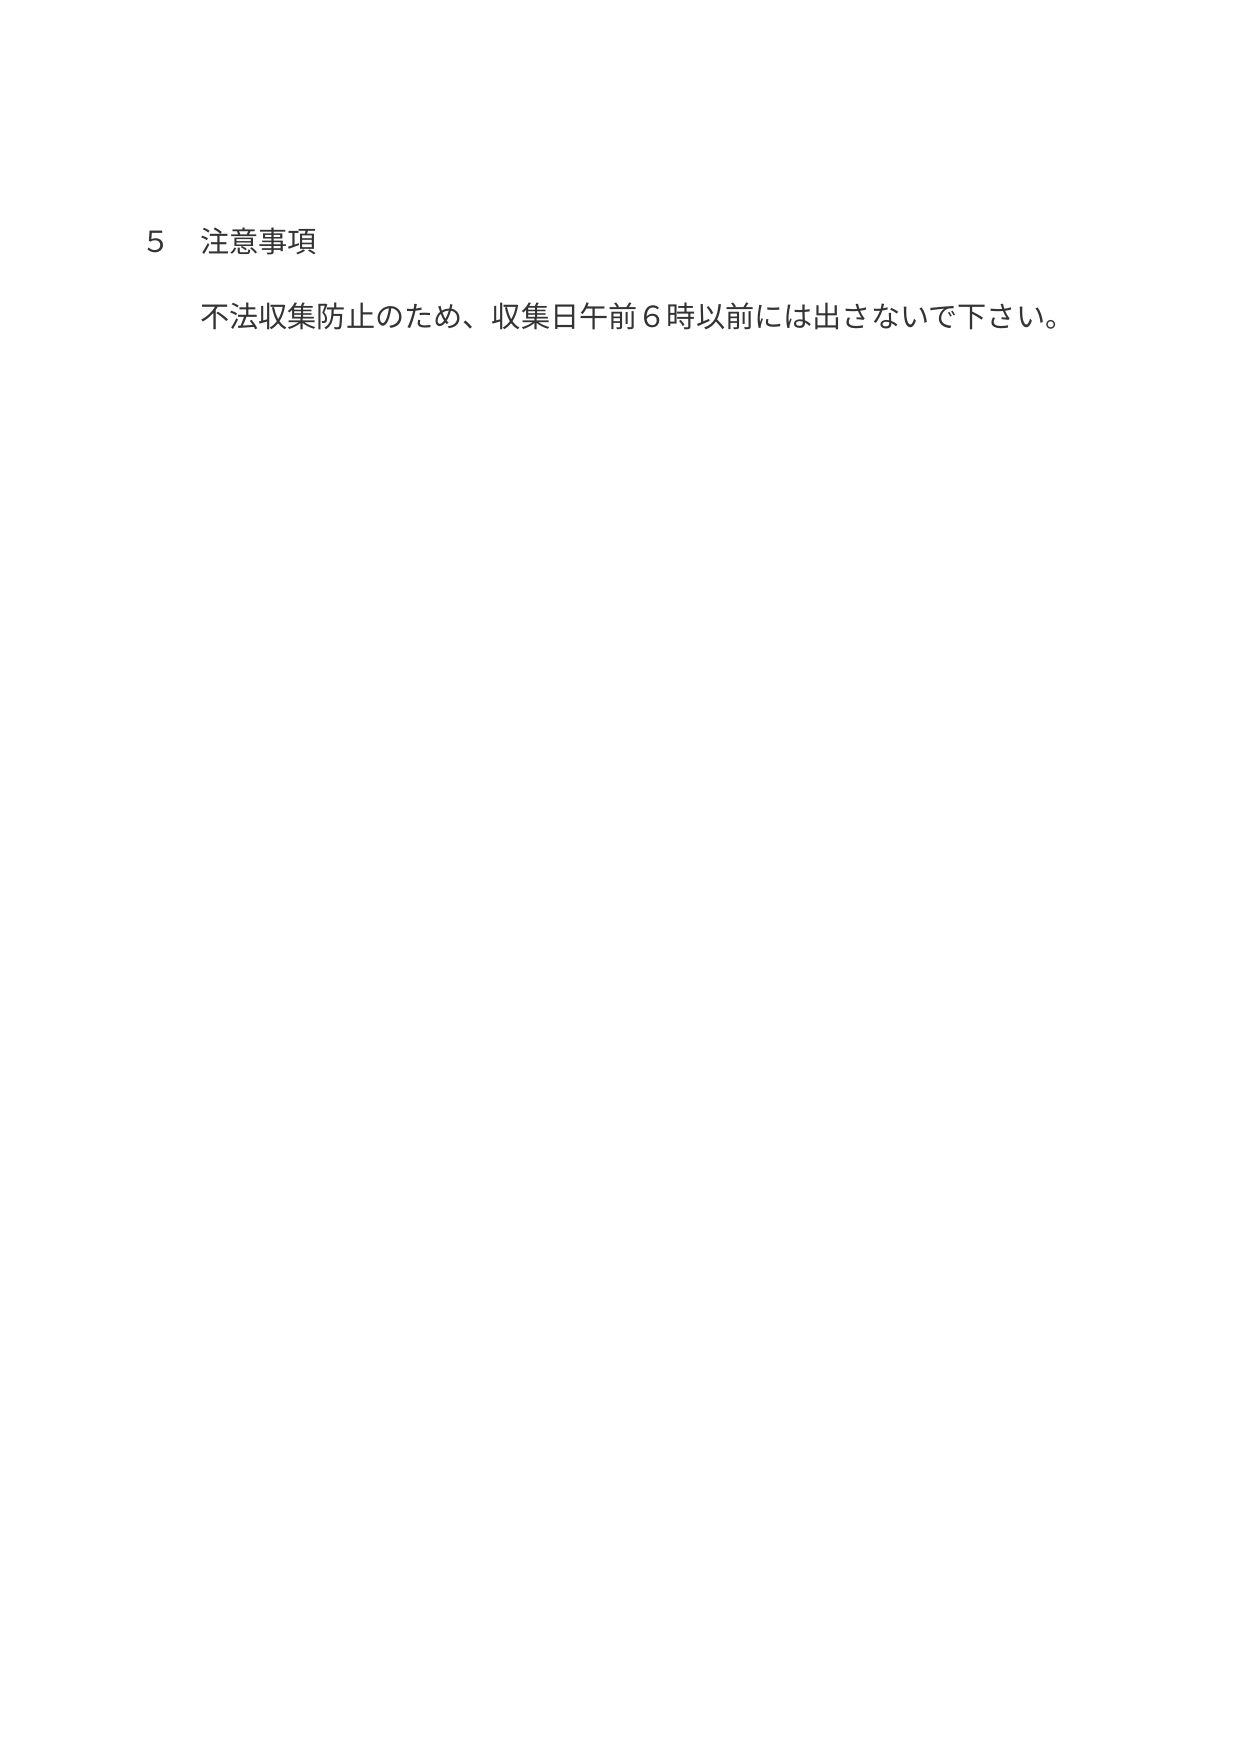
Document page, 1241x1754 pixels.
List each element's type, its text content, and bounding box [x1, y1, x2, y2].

text ５ 注意事項 [112, 202, 1128, 277]
text 不法収集防止のため、収集日午前６時以前には出さないで下さい。 [112, 277, 1128, 352]
